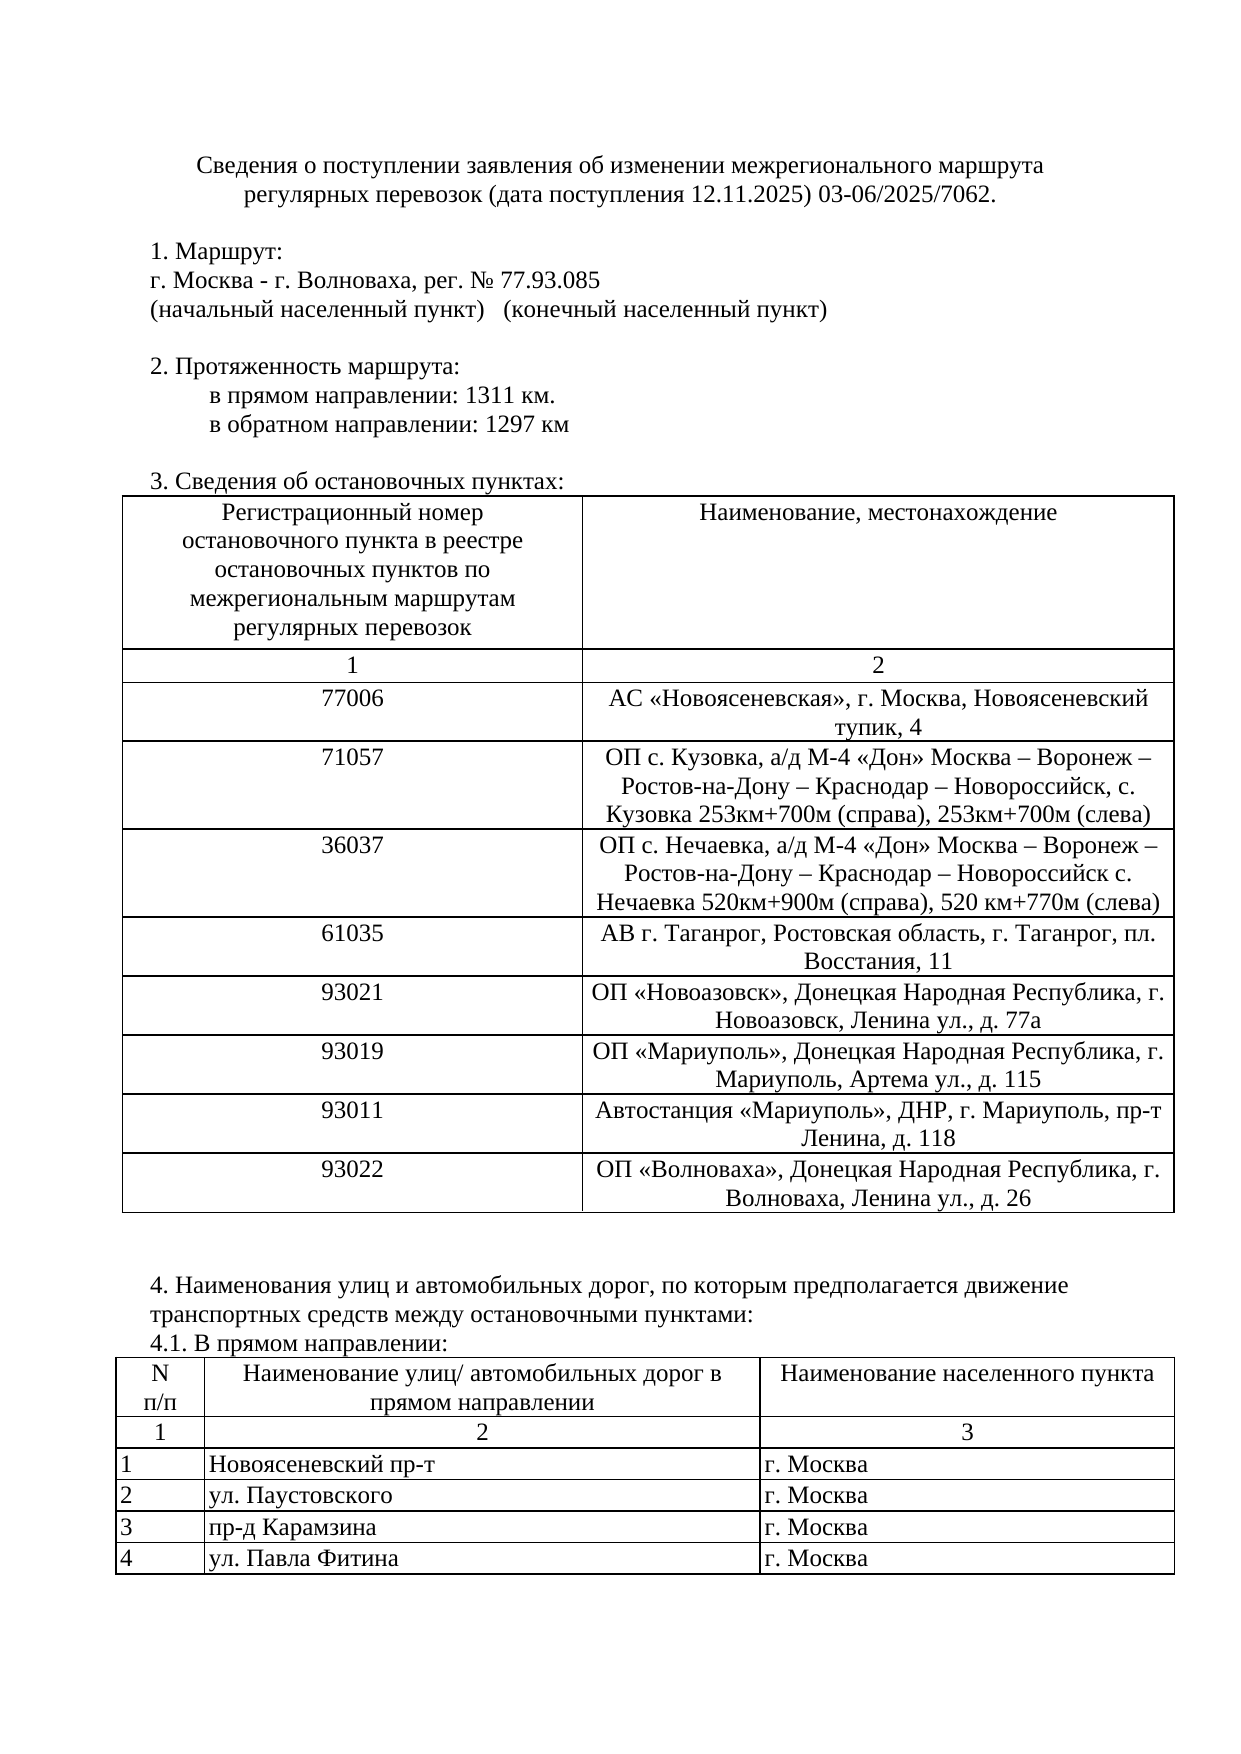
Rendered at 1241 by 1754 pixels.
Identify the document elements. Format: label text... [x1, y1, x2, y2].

text г. Москва - г. Волноваха, рег. № 77.93.085 [150, 265, 1090, 294]
table_cell 36037 [123, 830, 582, 916]
table_cell ул. Павла Фитина [205, 1543, 759, 1573]
table_cell пр-д Карамзина [205, 1512, 759, 1542]
table_cell 93022 [123, 1154, 582, 1211]
table_cell ОП «Мариуполь», Донецкая Народная Республика, г. Мариуполь, Артема ул., д. 115 [583, 1036, 1173, 1093]
table_cell 3 [117, 1512, 204, 1542]
table_cell АС «Новоясеневская», г. Москва, Новоясеневский тупик, 4 [583, 683, 1173, 740]
text Сведения о поступлении заявления об изменении межрегионального маршрута регулярных перевозок (дата поступления 12.11.2025) 03-06/2025/7062. [150, 150, 1090, 207]
table_cell 1 [117, 1449, 204, 1479]
table_cell АВ г. Таганрог, Ростовская область, г. Таганрог, пл. Восстания, 11 [583, 918, 1173, 975]
table_cell ул. Паустовского [205, 1480, 759, 1510]
table_header Наименование, местонахождение [583, 497, 1173, 648]
table_cell ОП «Волноваха», Донецкая Народная Республика, г. Волноваха, Ленина ул., д. 26 [583, 1154, 1173, 1211]
table_cell 71057 [123, 742, 582, 828]
table_cell 2 [583, 650, 1173, 681]
table_cell 61035 [123, 918, 582, 975]
text 4. Наименования улиц и автомобильных дорог, по которым предполагается движение транспортных средств между остановочными пунктами: [150, 1270, 1090, 1328]
table_cell 3 [761, 1417, 1174, 1447]
table_cell 93019 [123, 1036, 582, 1093]
text 4.1. В прямом направлении: [150, 1328, 1090, 1357]
table_header Регистрационный номер остановочного пункта в реестре остановочных пунктов по межрегиональным маршрутам регулярных перевозок [123, 497, 582, 648]
table_cell 1 [123, 650, 582, 681]
table_cell ОП с. Кузовка, а/д М-4 «Дон» Москва – Воронеж – Ростов-на-Дону – Краснодар – Новороссийск, с. Кузовка 253км+700м (справа), 253км+700м (слева) [583, 742, 1173, 828]
text 2. Протяженность маршрута: [150, 351, 1090, 380]
text (начальный населенный пункт) (конечный населенный пункт) [150, 294, 1090, 322]
text в прямом направлении: 1311 км. [150, 380, 1090, 409]
table_cell 93011 [123, 1095, 582, 1152]
table_cell 2 [205, 1417, 759, 1447]
table_cell 1 [117, 1417, 204, 1447]
table_cell 4 [117, 1543, 204, 1573]
table_cell г. Москва [761, 1449, 1174, 1479]
table_cell ОП с. Нечаевка, а/д М-4 «Дон» Москва – Воронеж – Ростов-на-Дону – Краснодар – Новороссийск с. Нечаевка 520км+900м (справа), 520 км+770м (слева) [583, 830, 1173, 916]
table_cell 93021 [123, 977, 582, 1034]
table_cell 2 [117, 1480, 204, 1510]
table_cell Новоясеневский пр-т [205, 1449, 759, 1479]
table_header N п/п [117, 1358, 204, 1416]
table_cell г. Москва [761, 1543, 1174, 1573]
text 1. Маршрут: [150, 236, 1090, 265]
table_cell г. Москва [761, 1480, 1174, 1510]
table_cell ОП «Новоазовск», Донецкая Народная Республика, г. Новоазовск, Ленина ул., д. 77а [583, 977, 1173, 1034]
table_header Наименование улиц/ автомобильных дорог в прямом направлении [205, 1358, 759, 1416]
text в обратном направлении: 1297 км [150, 409, 1090, 437]
text 3. Сведения об остановочных пунктах: [150, 466, 1090, 495]
table_cell г. Москва [761, 1512, 1174, 1542]
table_cell 77006 [123, 683, 582, 740]
table_header Наименование населенного пункта [761, 1358, 1174, 1416]
table_cell Автостанция «Мариуполь», ДНР, г. Мариуполь, пр-т Ленина, д. 118 [583, 1095, 1173, 1152]
